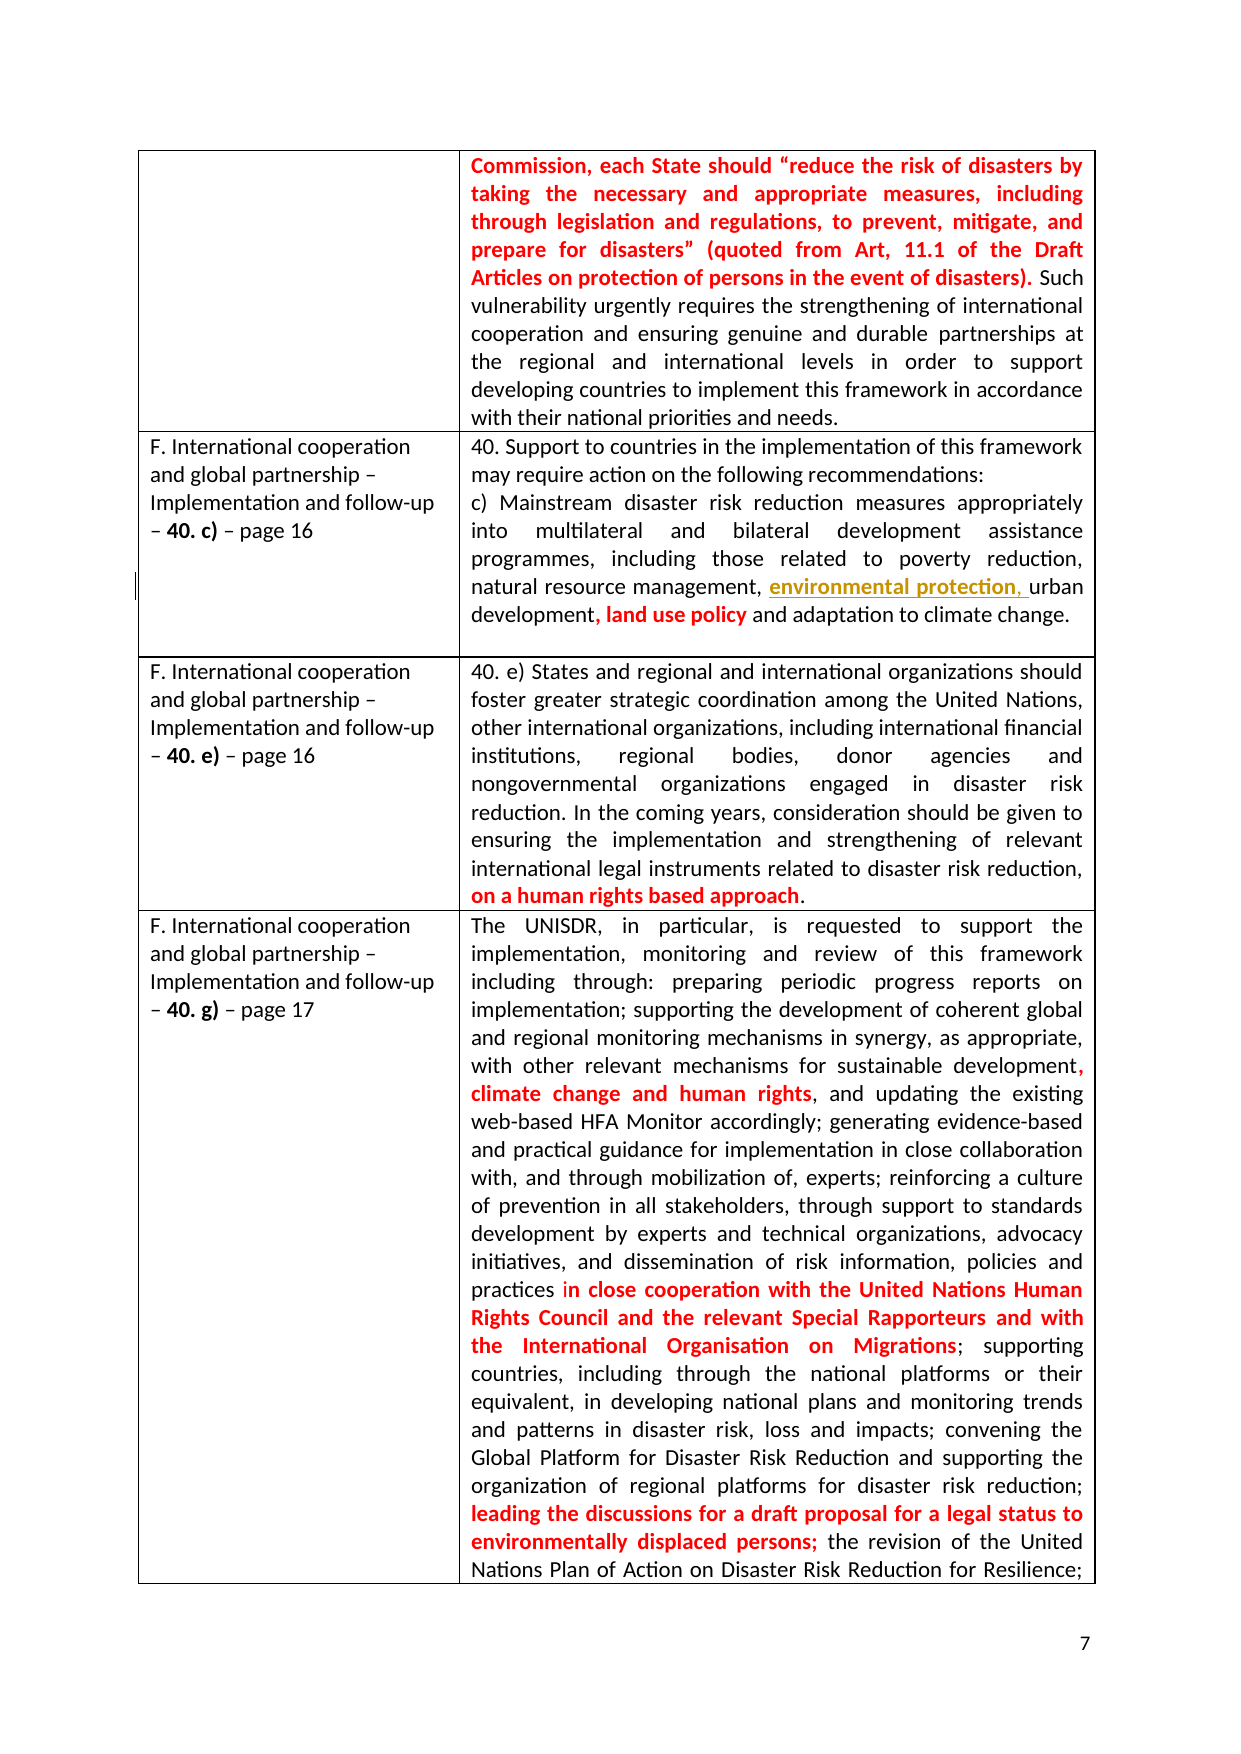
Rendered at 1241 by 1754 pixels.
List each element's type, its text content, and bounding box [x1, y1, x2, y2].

table_cell F. International cooperation and global partnership – Implementation and follow-up – 40. e) – page 16 [139, 658, 459, 910]
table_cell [460, 911, 1094, 1583]
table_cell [139, 911, 459, 1583]
table_cell 40. e) States and regional and international organizations should foster greater strategic coordination among the United Nations, other international organizations, including international financial institutions, regional bodies, donor agencies and nongovernmental organizations engaged in disaster risk reduction. In the coming years, consideration should be given to ensuring the implementation and strengthening of relevant international legal instruments related to disaster risk reduction, on a human rights based approach. [460, 658, 1094, 910]
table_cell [139, 151, 459, 431]
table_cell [460, 151, 1094, 431]
table_cell 40. Support to countries in the implementation of this framework may require action on the following recommendations: c) Mainstream disaster risk reduction measures appropriately into multilateral and bilateral development assistance programmes, including those related to poverty reduction, natural resource management, urban development, land use policy and adaptation to climate change. [460, 432, 1094, 656]
table_cell F. International cooperation and global partnership – Implementation and follow-up – 40. c) – page 16 [139, 432, 459, 656]
